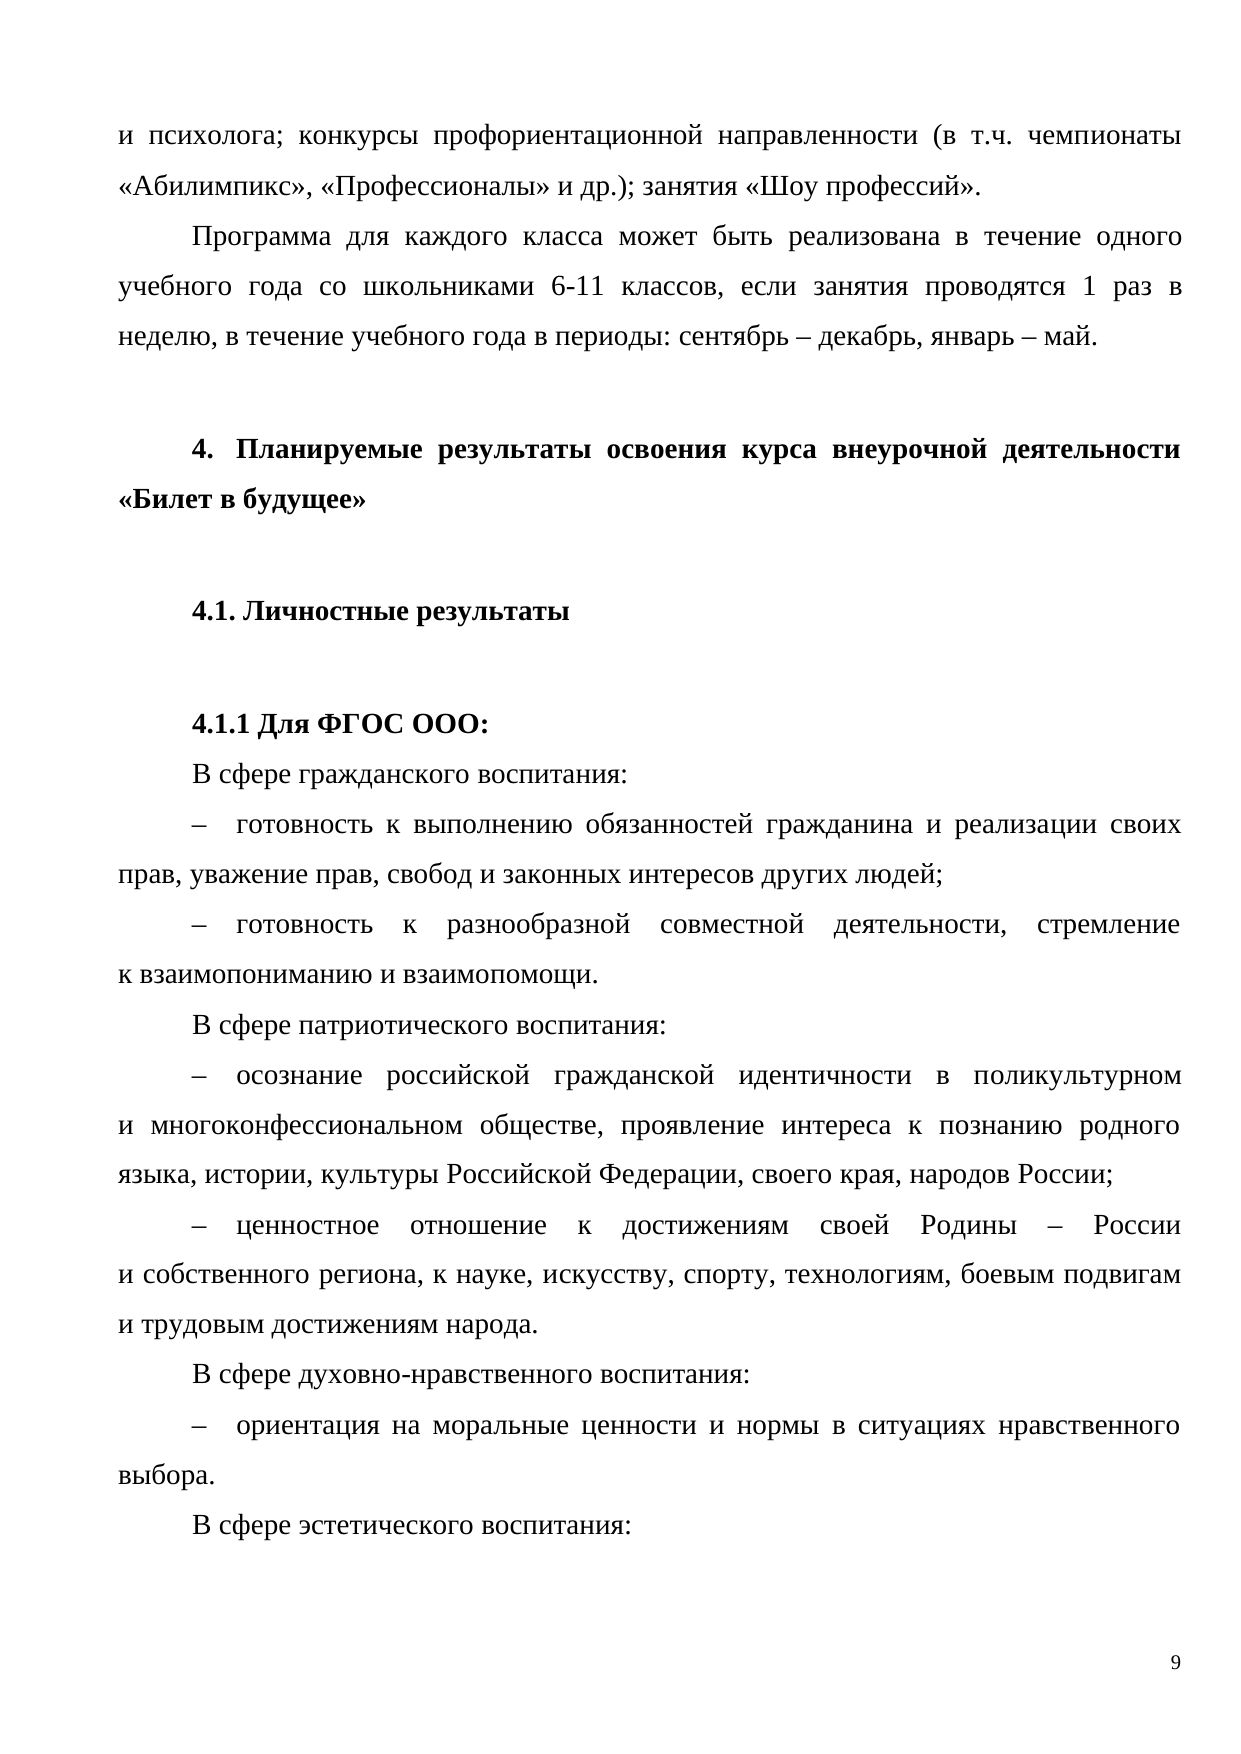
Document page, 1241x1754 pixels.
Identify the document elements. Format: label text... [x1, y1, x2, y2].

text В сфере гражданского воспитания: [192, 756, 1183, 789]
text Программа для каждого класса может быть реализована в течение одного учебного года со школьниками 6-11 классов, если занятия проводятся 1 раз в неделю, в течение учебного года в периоды: сентябрь – декабрь, январь – май. [118, 218, 1183, 351]
text В сфере эстетического воспитания: [192, 1507, 1183, 1540]
text В сфере духовно-нравственного воспитания: [192, 1357, 1183, 1390]
text и психолога; конкурсы профориентационной направленности (в т.ч. чемпионаты [118, 117, 1183, 151]
text ‒ готовность к разнообразной совместной деятельности, стремление к взаимопониманию и взаимопомощи. [118, 906, 1188, 990]
text 4.1.1 Для ФГОС ООО: [192, 706, 1183, 739]
text ‒ осознание российской гражданской идентичности в поликультурном и многоконфессиональном обществе, проявление интереса к познанию родного языка, истории, культуры Российской Федерации, своего края, народов России; [118, 1057, 1188, 1190]
text ‒ ценностное отношение к достижениям своей Родины – России и собственного региона, к науке, искусству, спорту, технологиям, боевым подвигам и трудовым достижениям народа. [118, 1207, 1188, 1340]
text «Абилимпикс», «Профессионалы» и др.); занятия «Шоу профессий». [118, 168, 1183, 201]
text ‒ готовность к выполнению обязанностей гражданина и реализации своих прав, уважение прав, свобод и законных интересов других людей; [118, 806, 1188, 890]
text 4. Планируемые результаты освоения курса внеурочной деятельности «Билет в будущее» [118, 431, 1188, 514]
text В сфере патриотического воспитания: [192, 1007, 1183, 1040]
text ‒ ориентация на моральные ценности и нормы в ситуациях нравственного выбора. [118, 1407, 1187, 1490]
text 4.1. Личностные результаты [192, 593, 1183, 627]
